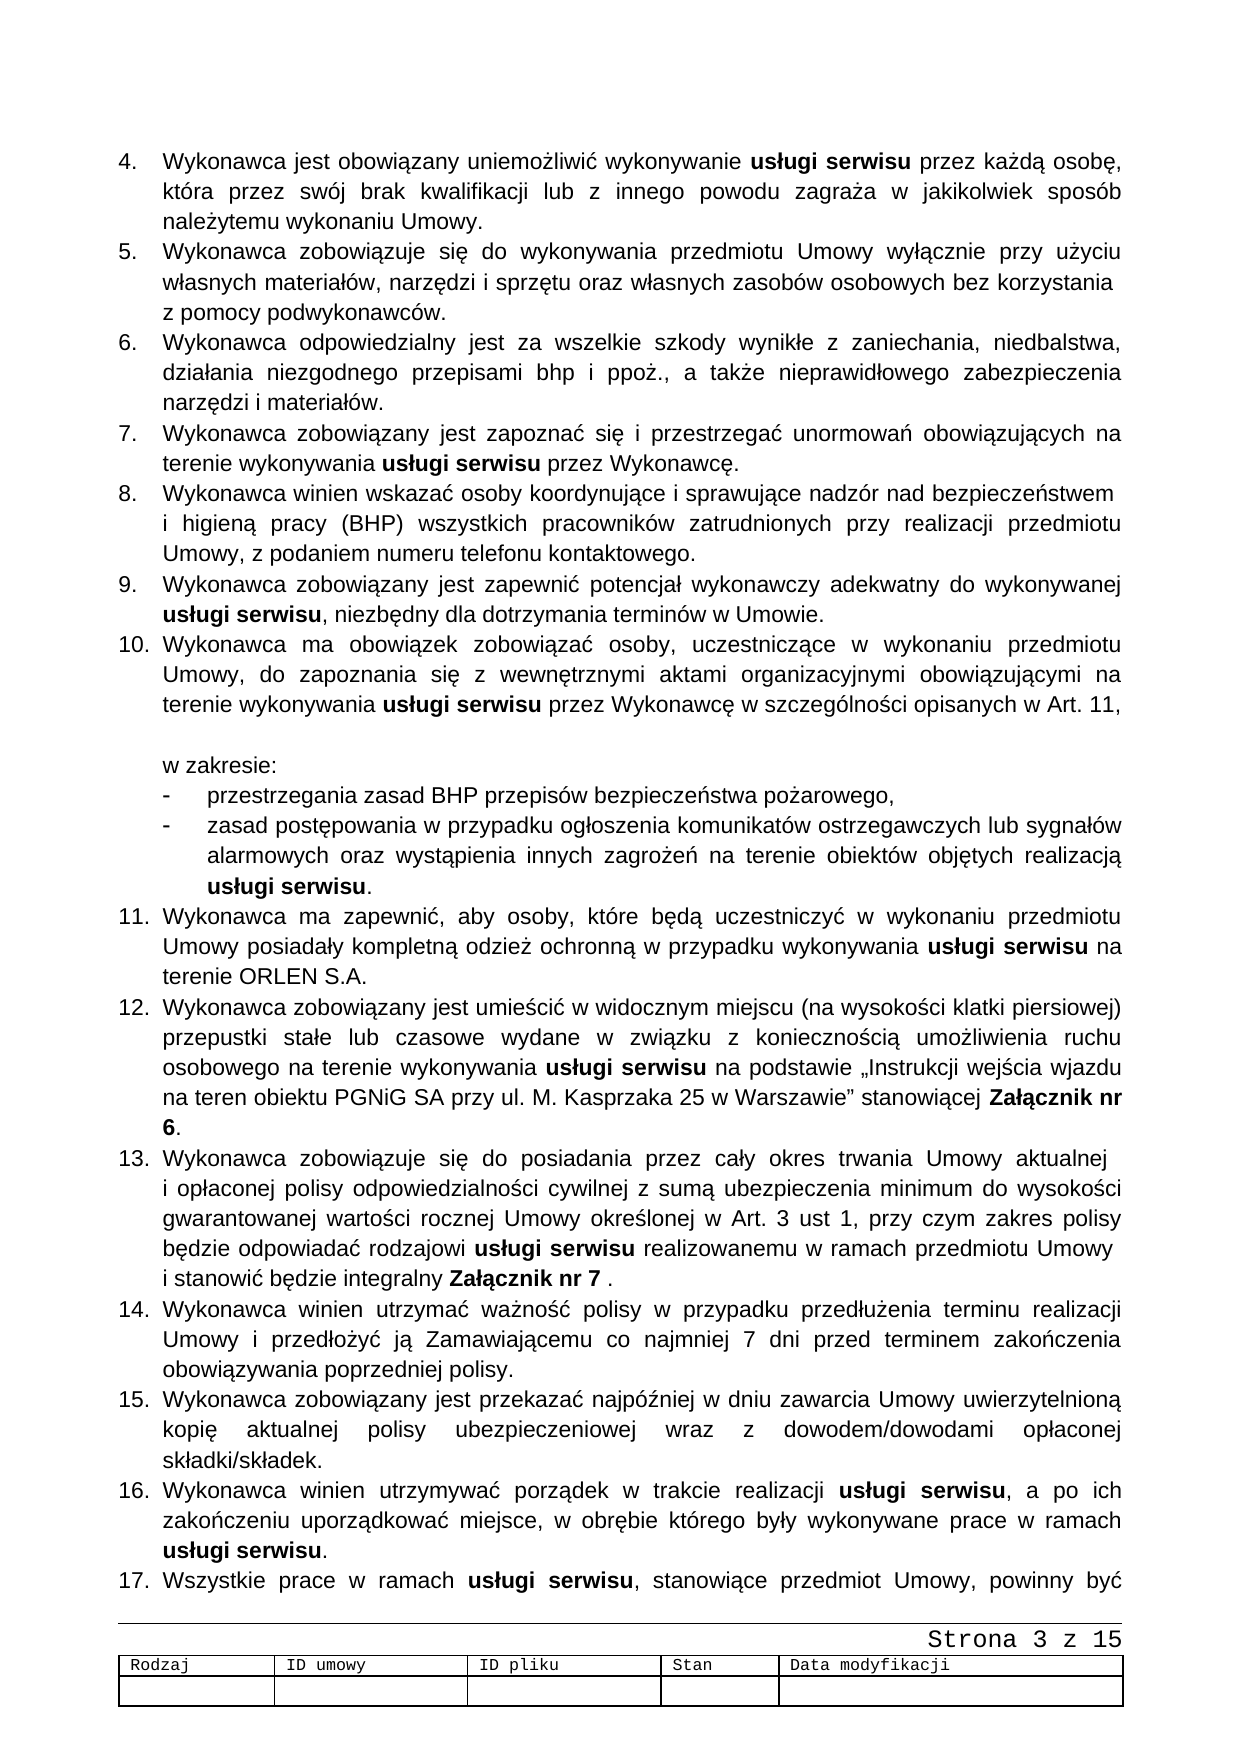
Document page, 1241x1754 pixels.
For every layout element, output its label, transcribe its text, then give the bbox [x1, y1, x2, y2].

list Wykonawca zobowiązany jest umieścić w widocznym miejscu (na wysokości klatki piersiowej) przepustki stałe lub czasowe wydane w związku z koniecznością umożliwienia ruchu osobowego na terenie wykonywania usługi serwisu na podstawie „Instrukcji wejścia wjazdu na teren obiektu PGNiG SA przy ul. M. Kasprzaka 25 w Warszawie” stanowiącej Załącznik nr 6. [118, 993, 1122, 1141]
list Wykonawca jest obowiązany uniemożliwić wykonywanie usługi serwisu przez każdą osobę, która przez swój brak kwalifikacji lub z innego powodu zagraża w jakikolwiek sposób należytemu wykonaniu Umowy. [118, 148, 1122, 234]
list Wykonawca odpowiedzialny jest za wszelkie szkody wynikłe z zaniechania, niedbalstwa, działania niezgodnego przepisami bhp i ppoż., a także nieprawidłowego zabezpieczenia narzędzi i materiałów. [118, 329, 1122, 416]
list Wykonawca winien utrzymać ważność polisy w przypadku przedłużenia terminu realizacji Umowy i przedłożyć ją Zamawiającemu co najmniej 7 dni przed terminem zakończenia obowiązywania poprzedniej polisy. [118, 1296, 1122, 1382]
list Wykonawca zobowiązany jest zapewnić potencjał wykonawczy adekwatny do wykonywanej usługi serwisu, niezbędny dla dotrzymania terminów w Umowie. [118, 571, 1122, 627]
list Wykonawca zobowiązany jest przekazać najpóźniej w dniu zawarcia Umowy uwierzytelnioną kopię aktualnej polisy ubezpieczeniowej wraz z dowodem/dowodami opłaconej składki/składek. [118, 1386, 1122, 1473]
list Wykonawca winien wskazać osoby koordynujące i sprawujące nadzór nad bezpieczeństwem i higieną pracy (BHP) wszystkich pracowników zatrudnionych przy realizacji przedmiotu Umowy, z podaniem numeru telefonu kontaktowego. [118, 480, 1122, 567]
list Wykonawca zobowiązany jest zapoznać się i przestrzegać unormowań obowiązujących na terenie wykonywania usługi serwisu przez Wykonawcę. [118, 419, 1122, 476]
list zasad postępowania w przypadku ogłoszenia komunikatów ostrzegawczych lub sygnałów alarmowych oraz wystąpienia innych zagrożeń na terenie obiektów objętych realizacją usługi serwisu. [162, 812, 1122, 899]
list Wykonawca ma zapewnić, aby osoby, które będą uczestniczyć w wykonaniu przedmiotu Umowy posiadały kompletną odzież ochronną w przypadku wykonywania usługi serwisu na terenie ORLEN S.A. [118, 903, 1122, 990]
list przestrzegania zasad BHP przepisów bezpieczeństwa pożarowego, [162, 782, 1122, 808]
list Wykonawca ma obowiązek zobowiązać osoby, uczestniczące w wykonaniu przedmiotu Umowy, do zapoznania się z wewnętrznymi aktami organizacyjnymi obowiązującymi na terenie wykonywania usługi serwisu przez Wykonawcę w szczególności opisanych w Art. 11, w zakresie: [118, 631, 1122, 778]
list Wykonawca zobowiązuje się do wykonywania przedmiotu Umowy wyłącznie przy użyciu własnych materiałów, narzędzi i sprzętu oraz własnych zasobów osobowych bez korzystania z pomocy podwykonawców. [118, 238, 1122, 325]
list Wykonawca zobowiązuje się do posiadania przez cały okres trwania Umowy aktualnej i opłaconej polisy odpowiedzialności cywilnej z sumą ubezpieczenia minimum do wysokości gwarantowanej wartości rocznej Umowy określonej w Art. 3 ust 1, przy czym zakres polisy będzie odpowiadać rodzajowi usługi serwisu realizowanemu w ramach przedmiotu Umowy i stanowić będzie integralny Załącznik nr 7 . [118, 1144, 1122, 1292]
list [118, 1567, 1122, 1594]
list Wykonawca winien utrzymywać porządek w trakcie realizacji usługi serwisu, a po ich zakończeniu uporządkować miejsce, w obrębie którego były wykonywane prace w ramach usługi serwisu. [118, 1477, 1122, 1564]
